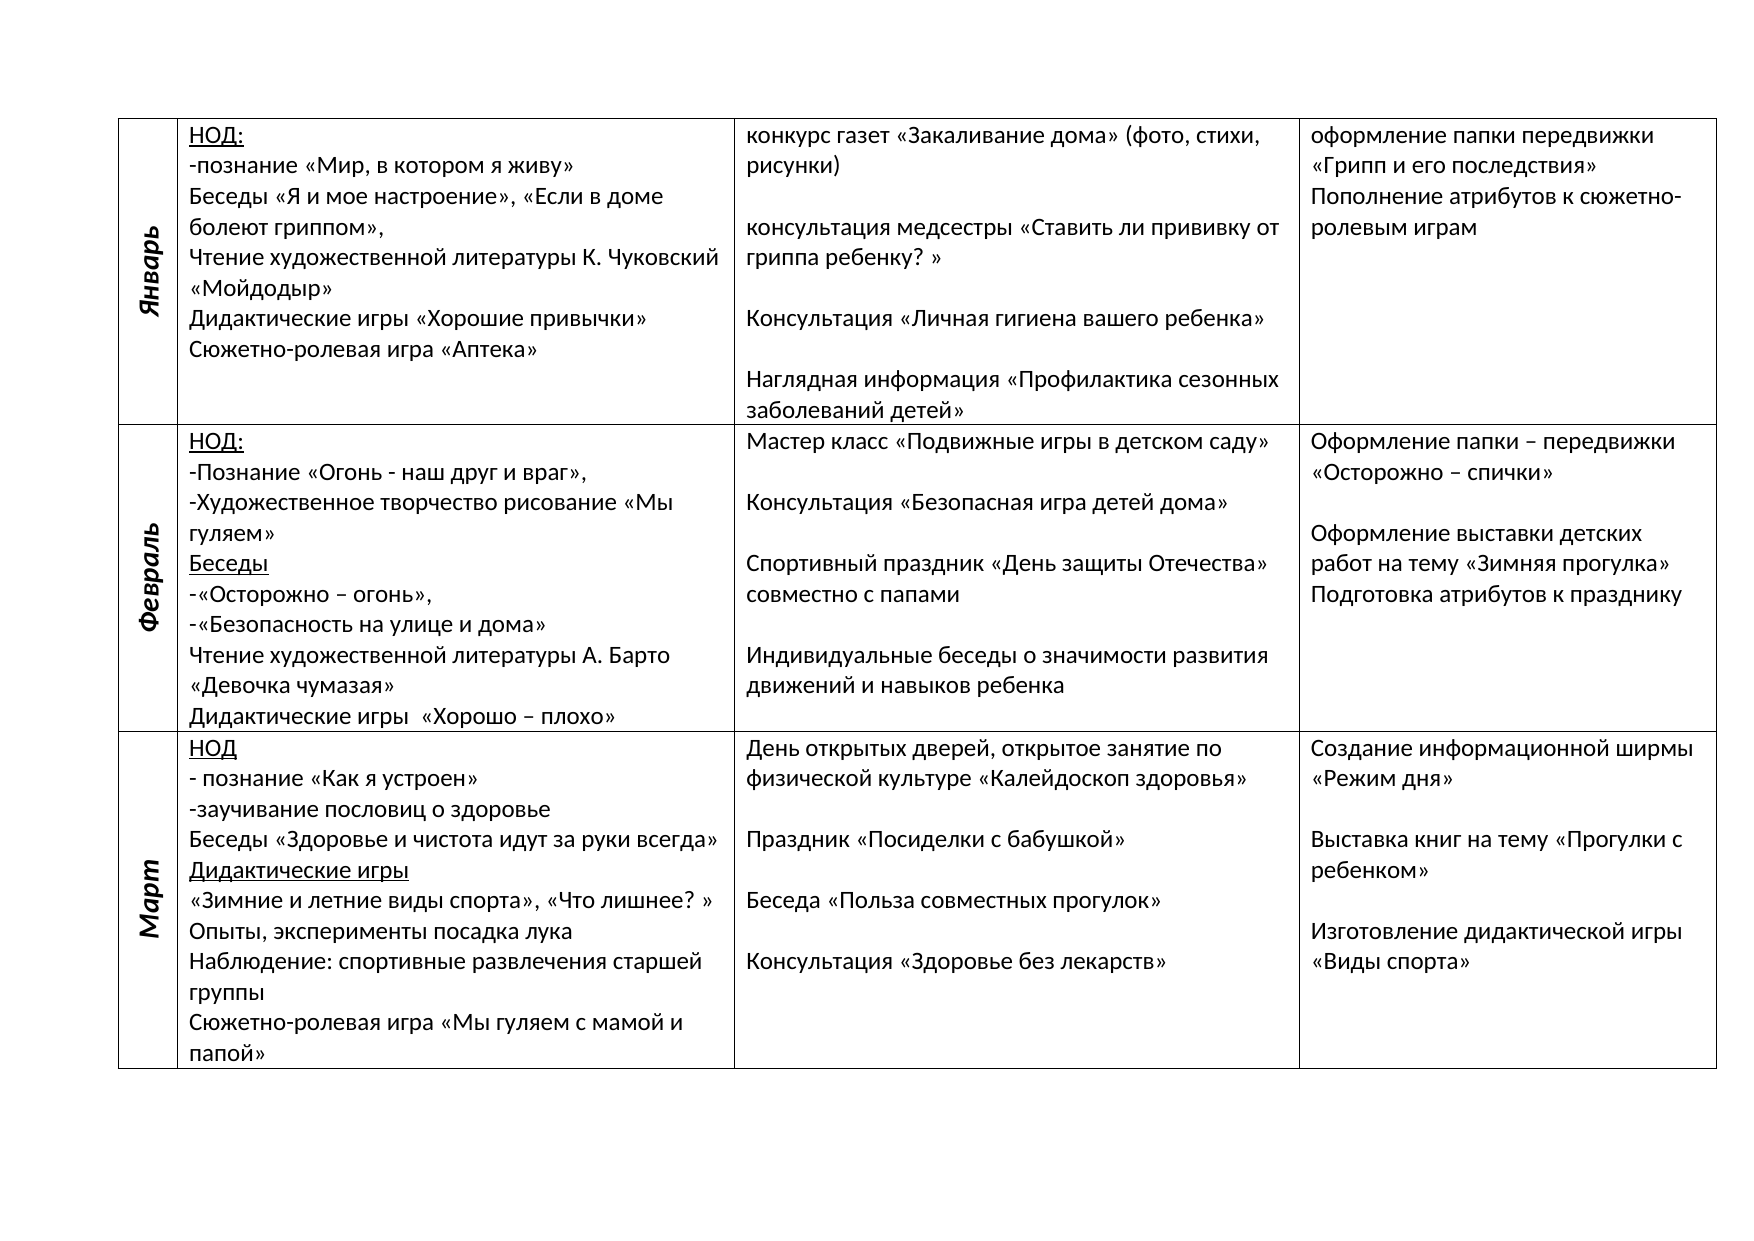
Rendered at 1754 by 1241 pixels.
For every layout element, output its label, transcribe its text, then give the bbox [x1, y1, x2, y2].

table_cell НОД - познание «Как я устроен» -заучивание пословиц о здоровье Беседы «Здоровье и чистота идут за руки всегда» Дидактические игры «Зимние и летние виды спорта», «Что лишнее? » Опыты, эксперименты посадка лука Наблюдение: спортивные развлечения старшей группы Сюжетно-ролевая игра «Мы гуляем с мамой и папой» [178, 732, 734, 1067]
table_cell Мастер класс «Подвижные игры в детском саду» Консультация «Безопасная игра детей дома» Спортивный праздник «День защиты Отечества» совместно с папами Индивидуальные беседы о значимости развития движений и навыков ребенка [735, 425, 1299, 731]
table_cell оформление папки передвижки «Грипп и его последствия» Пополнение атрибутов к сюжетно-ролевым играм [1300, 119, 1716, 424]
table_cell Март [119, 732, 177, 1067]
table_cell Оформление папки – передвижки «Осторожно – спички» Оформление выставки детских работ на тему «Зимняя прогулка» Подготовка атрибутов к празднику [1300, 425, 1716, 731]
table_cell НОД: -познание «Мир, в котором я живу» Беседы «Я и мое настроение», «Если в доме болеют гриппом», Чтение художественной литературы К. Чуковский «Мойдодыр» Дидактические игры «Хорошие привычки» Сюжетно-ролевая игра «Аптека» [178, 119, 734, 424]
table_cell День открытых дверей, открытое занятие по физической культуре «Калейдоскоп здоровья» Праздник «Посиделки с бабушкой» Беседа «Польза совместных прогулок» Консультация «Здоровье без лекарств» [735, 732, 1299, 1067]
table_cell Создание информационной ширмы «Режим дня» Выставка книг на тему «Прогулки с ребенком» Изготовление дидактической игры «Виды спорта» [1300, 732, 1716, 1067]
table_cell Февраль [119, 425, 177, 731]
table_cell Январь [119, 119, 177, 424]
table_cell НОД: -Познание «Огонь - наш друг и враг», -Художественное творчество рисование «Мы гуляем» Беседы -«Осторожно – огонь», -«Безопасность на улице и дома» Чтение художественной литературы А. Барто «Девочка чумазая» Дидактические игры «Хорошо – плохо» [178, 425, 734, 731]
table_cell конкурс газет «Закаливание дома» (фото, стихи, рисунки) консультация медсестры «Ставить ли прививку от гриппа ребенку? » Консультация «Личная гигиена вашего ребенка» Наглядная информация «Профилактика сезонных заболеваний детей» [735, 119, 1299, 424]
